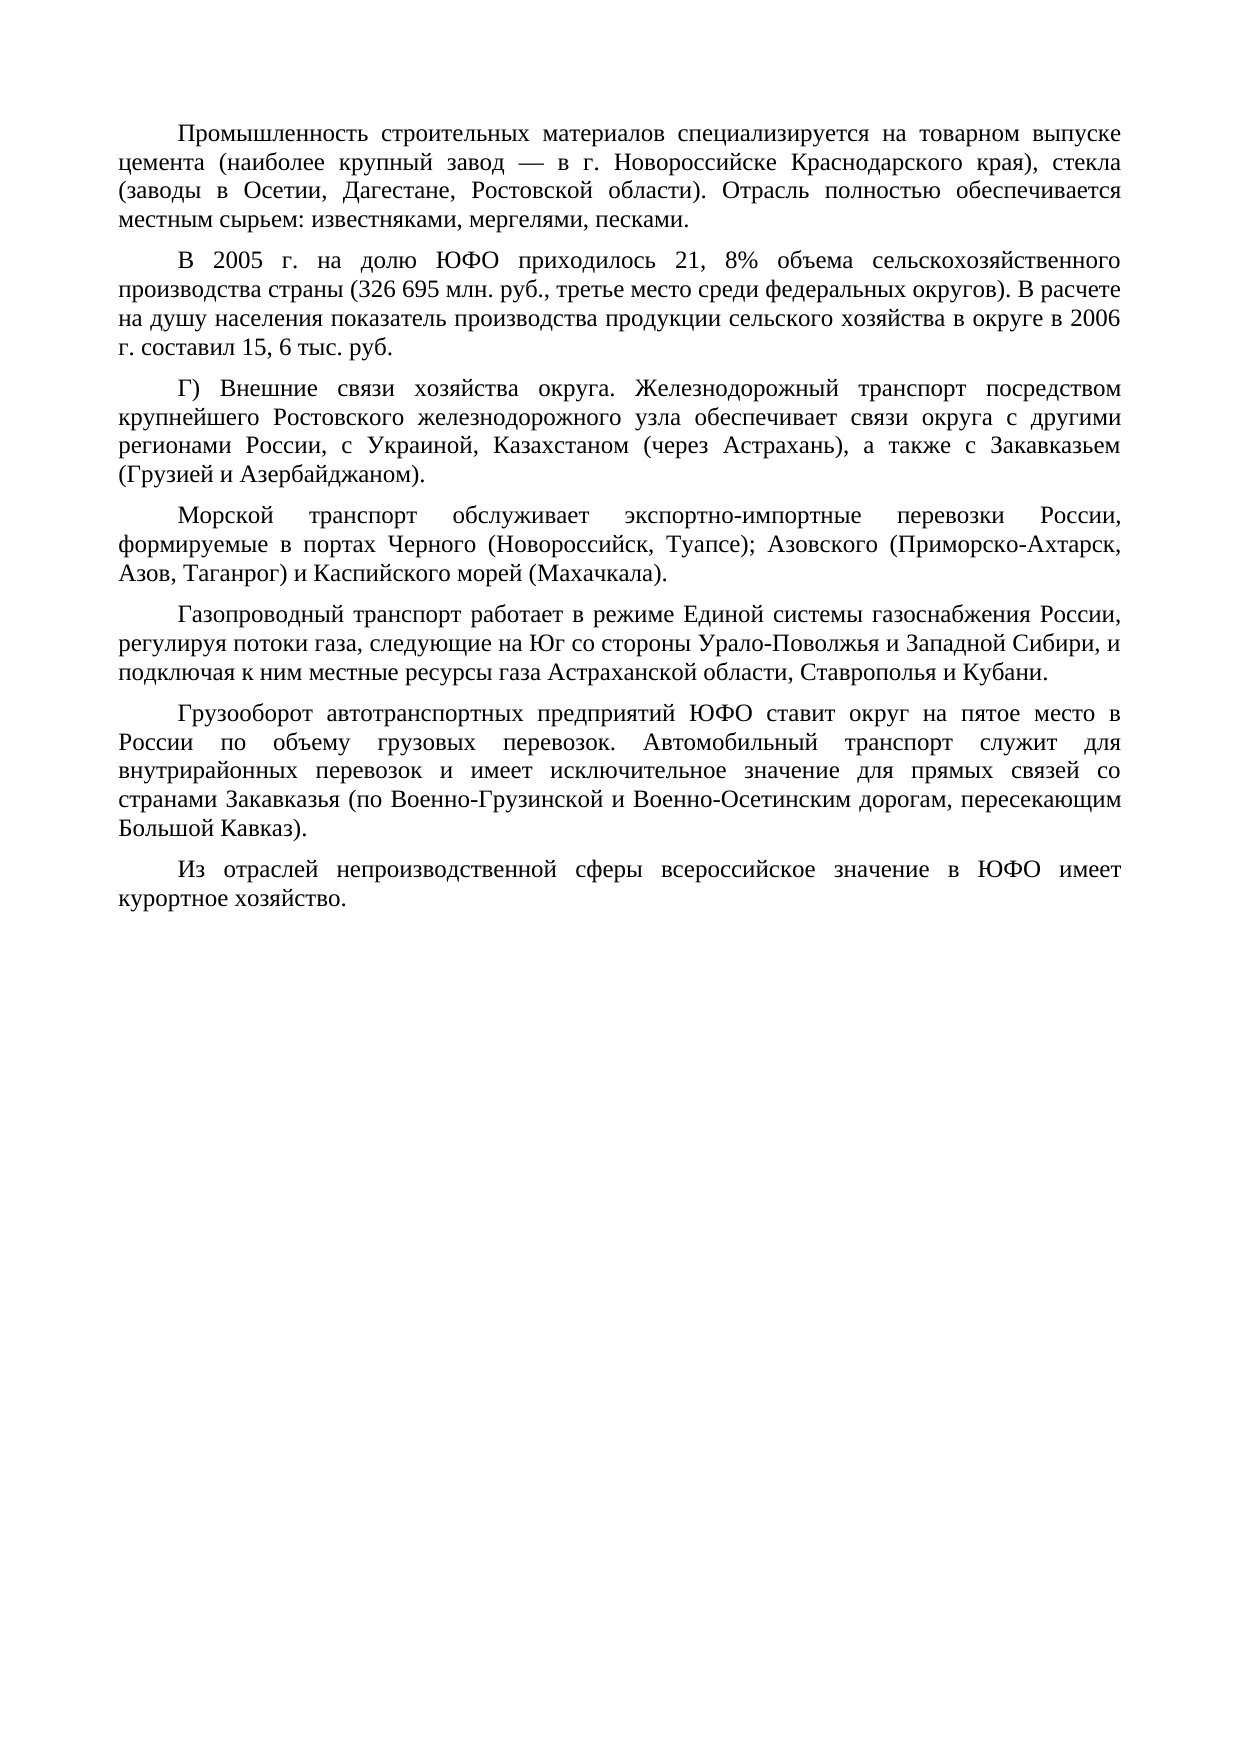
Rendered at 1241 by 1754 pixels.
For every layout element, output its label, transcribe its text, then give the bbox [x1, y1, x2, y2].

text Промышленность строительных материалов специализируется на товарном выпуске цемента (наиболее крупный завод — в г. Новороссийске Краснодарского края), стекла (заводы в Осетии, Дагестане, Ростовской области). Отрасль полностью обеспечивается местным сырьем: известняками, мергелями, песками. [118, 118, 1122, 233]
text Грузооборот автотранспортных предприятий ЮФО ставит округ на пятое место в России по объему грузовых перевозок. Автомобильный транспорт служит для внутрирайонных перевозок и имеет исключительное значение для прямых связей со странами Закавказья (по Военно-Грузинской и Военно-Осетинским дорогам, пересекающим Большой Кавказ). [118, 698, 1122, 842]
text Газопроводный транспорт работает в режиме Единой системы газоснабжения России, регулируя потоки газа, следующие на Юг со стороны Урало-Поволжья и Западной Сибири, и подключая к ним местные ресурсы газа Астраханской области, Ставрополья и Кубани. [118, 599, 1122, 686]
text Из отраслей непроизводственной сферы всероссийское значение в ЮФО имеет курортное хозяйство. [118, 854, 1122, 912]
text Г) Внешние связи хозяйства округа. Железнодорожный транспорт посредством крупнейшего Ростовского железнодорожного узла обеспечивает связи округа с другими регионами России, с Украиной, Казахстаном (через Астрахань), а также с Закавказьем (Грузией и Азербайджаном). [118, 373, 1122, 488]
text Морской транспорт обслуживает экспортно-импортные перевозки России, формируемые в портах Черного (Новороссийск, Туапсе); Азовского (Приморско-Ахтарск, Азов, Таганрог) и Каспийского морей (Махачкала). [118, 501, 1122, 587]
text В . на долю ЮФО приходилось 21, 8% объема сельскохозяйственного производства страны (326 695 млн. руб., третье место среди федеральных округов). В расчете на душу населения показатель производства продукции сельского хозяйства в округе в . составил 15, 6 тыс. руб. [118, 246, 1122, 361]
